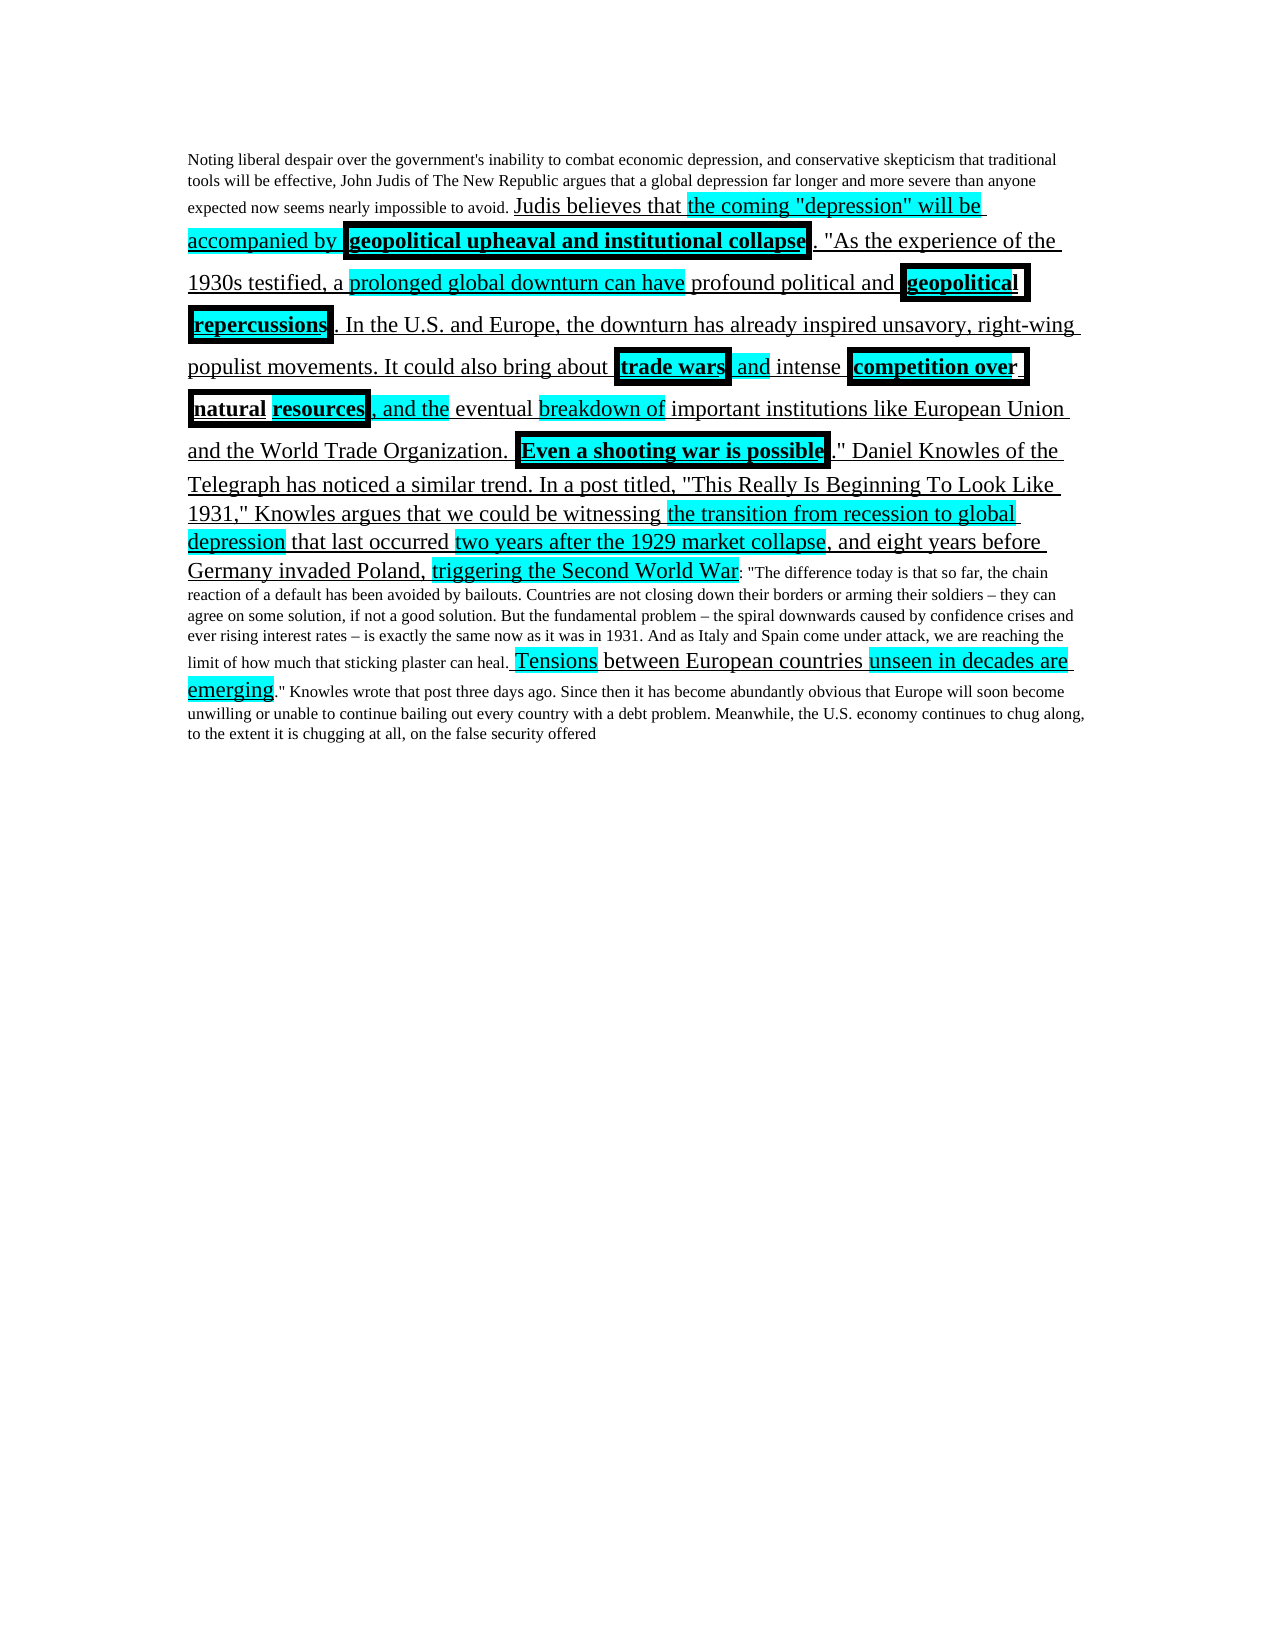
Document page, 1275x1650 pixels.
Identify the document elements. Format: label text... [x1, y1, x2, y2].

text Noting liberal despair over the government's inability to combat economic depression, and conservative skepticism that traditional tools will be effective, John Judis of The New Republic argues that a global depression far longer and more severe than anyone expected now seems nearly impossible to avoid. Judis believes that the coming "depression" will be accompanied by geopolitical upheaval and institutional collapse. "As the experience of the 1930s testified, a prolonged global downturn can have profound political and geopolitical repercussions. In the U.S. and Europe, the downturn has already inspired unsavory, right-wing populist movements. It could also bring about trade wars and intense competition over natural resources, and the eventual breakdown of important institutions like European Union and the World Trade Organization. Even a shooting war is possible." Daniel Knowles of the Telegraph has noticed a similar trend. In a post titled, "This Really Is Beginning To Look Like 1931," Knowles argues that we could be witnessing the transition from recession to global depression that last occurred two years after the 1929 market collapse, and eight years before Germany invaded Poland, triggering the Second World War: "The difference today is that so far, the chain reaction of a default has been avoided by bailouts. Countries are not closing down their borders or arming their soldiers – they can agree on some solution, if not a good solution. But the fundamental problem – the spiral downwards caused by confidence crises and ever rising interest rates – is exactly the same now as it was in 1931. And as Italy and Spain come under attack, we are reaching the limit of how much that sticking plaster can heal. Tensions between European countries unseen in decades are emerging." Knowles wrote that post three days ago. Since then it has become abundantly obvious that Europe will soon become unwilling or unable to continue bailing out every country with a debt problem. Meanwhile, the U.S. economy continues to chug along, to the extent it is chugging at all, on the false security offered [187, 150, 1087, 743]
